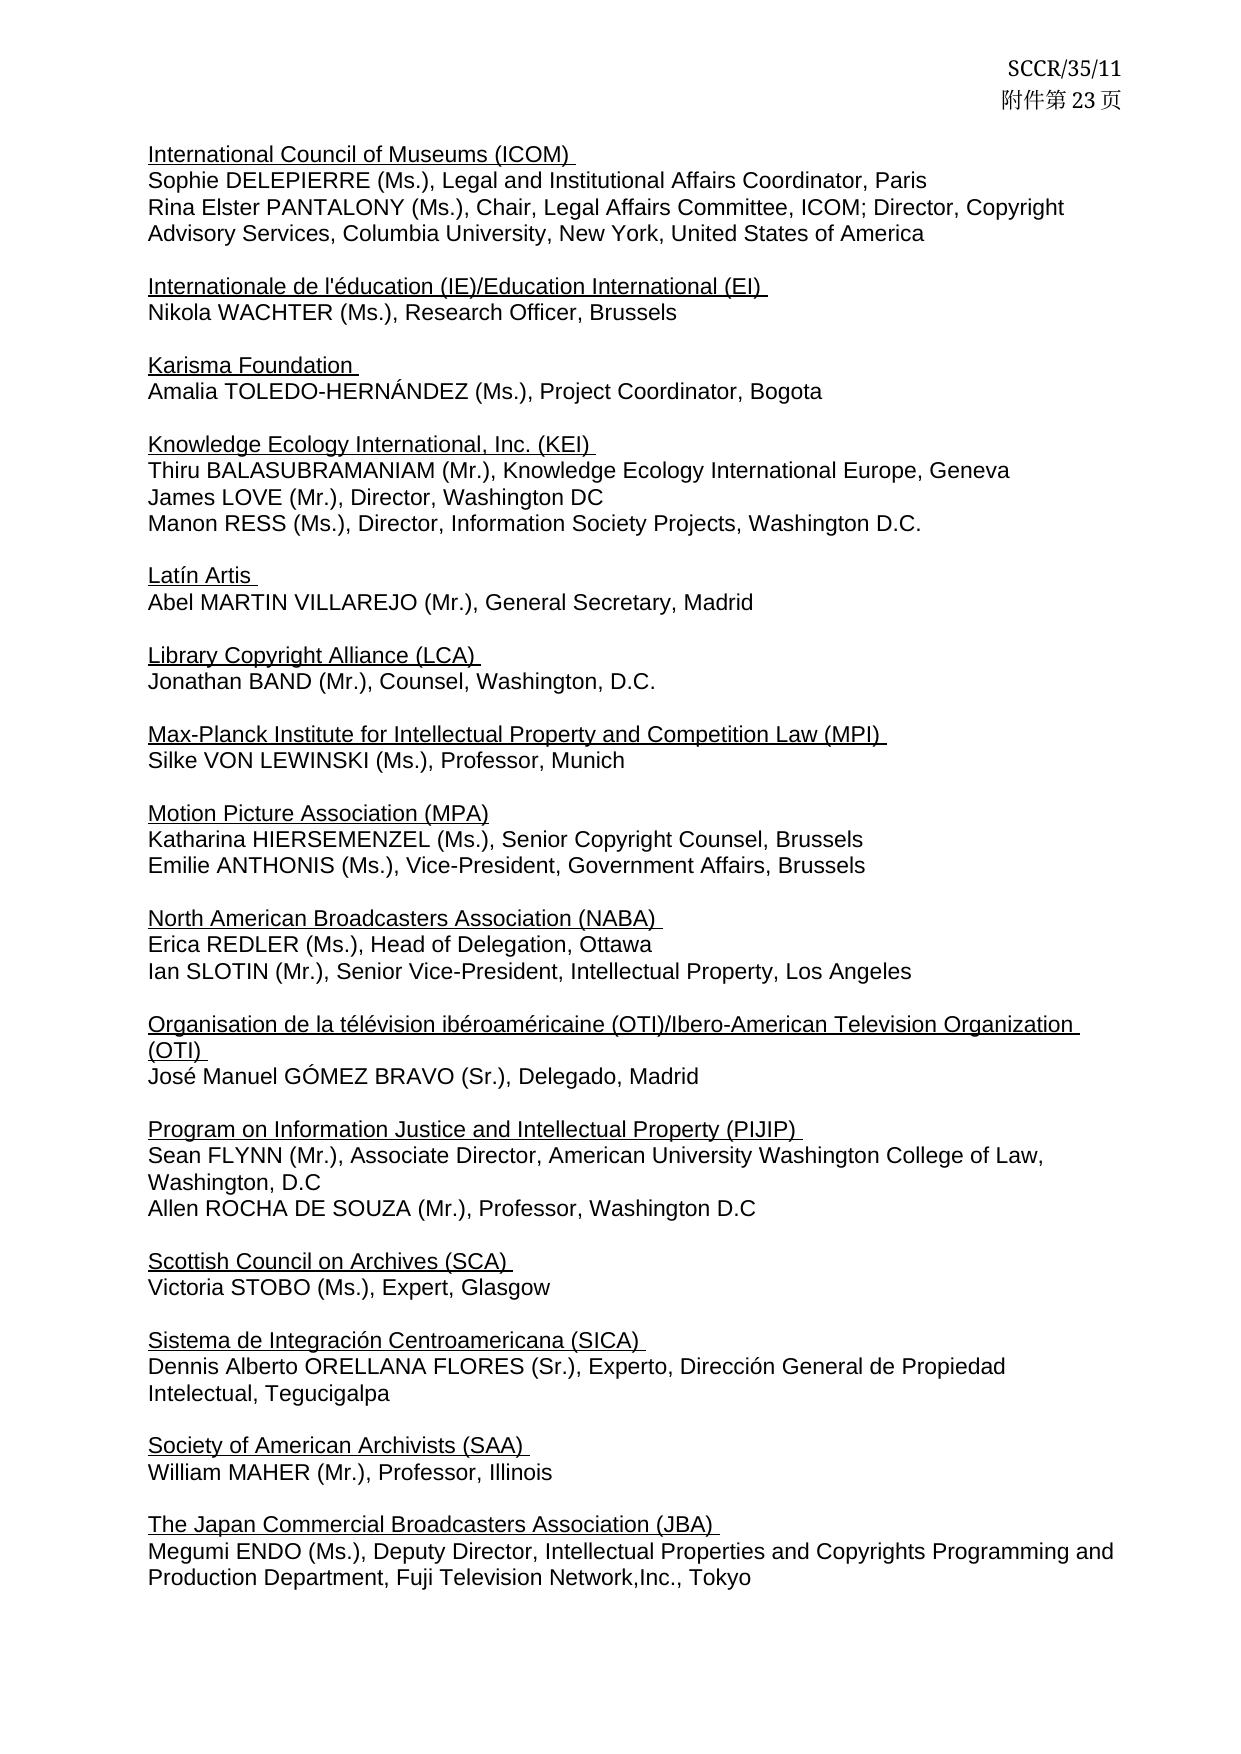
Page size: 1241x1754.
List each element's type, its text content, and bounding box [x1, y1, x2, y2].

text Society of American Archivists (SAA) [148, 1432, 1122, 1458]
text Motion Picture Association (MPA) [148, 800, 1122, 826]
text James LOVE (Mr.), Director, Washington DC [148, 483, 1122, 510]
text Latín Artis [148, 562, 1122, 589]
text Nikola WACHTER (Ms.), Research Officer, Brussels [148, 299, 1122, 325]
text Knowledge Ecology International, Inc. (KEI) [148, 431, 1122, 457]
text Karisma Foundation [148, 352, 1122, 378]
text International Council of Museums (ICOM) [148, 141, 1122, 167]
text Organisation de la télévision ibéroaméricaine (OTI)/Ibero-American Television Organization (OTI) [148, 1011, 1122, 1063]
text Manon RESS (Ms.), Director, Information Society Projects, Washington D.C. [148, 510, 1122, 536]
text Silke VON LEWINSKI (Ms.), Professor, Munich [148, 747, 1122, 773]
text Sistema de Integración Centroamericana (SICA) [148, 1327, 1122, 1353]
text Emilie ANTHONIS (Ms.), Vice-President, Government Affairs, Brussels [148, 852, 1122, 879]
text Sean FLYNN (Mr.), Associate Director, American University Washington College of Law, Washington, D.C [148, 1142, 1122, 1195]
text Megumi ENDO (Ms.), Deputy Director, Intellectual Properties and Copyrights Programming and Production Department, Fuji Television Network,Inc., Tokyo [148, 1538, 1122, 1590]
text Max-Planck Institute for Intellectual Property and Competition Law (MPI) [148, 721, 1122, 747]
text Katharina HIERSEMENZEL (Ms.), Senior Copyright Counsel, Brussels [148, 826, 1122, 852]
text The Japan Commercial Broadcasters Association (JBA) [148, 1511, 1122, 1538]
text North American Broadcasters Association (NABA) [148, 905, 1122, 931]
text Ian SLOTIN (Mr.), Senior Vice-President, Intellectual Property, Los Angeles [148, 958, 1122, 984]
text Abel MARTIN VILLAREJO (Mr.), General Secretary, Madrid [148, 589, 1122, 615]
text William MAHER (Mr.), Professor, Illinois [148, 1458, 1122, 1485]
text Dennis Alberto ORELLANA FLORES (Sr.), Experto, Dirección General de Propiedad Intelectual, Tegucigalpa [148, 1353, 1122, 1406]
text Erica REDLER (Ms.), Head of Delegation, Ottawa [148, 931, 1122, 958]
text Library Copyright Alliance (LCA) [148, 642, 1122, 668]
text Internationale de l'éducation (IE)/Education International (EI) [148, 273, 1122, 299]
text Amalia TOLEDO-HERNÁNDEZ (Ms.), Project Coordinator, Bogota [148, 378, 1122, 404]
text José Manuel GÓMEZ BRAVO (Sr.), Delegado, Madrid [148, 1063, 1122, 1089]
text Thiru BALASUBRAMANIAM (Mr.), Knowledge Ecology International Europe, Geneva [148, 457, 1122, 483]
text Rina Elster PANTALONY (Ms.), Chair, Legal Affairs Committee, ICOM; Director, Copyright Advisory Services, Columbia University, New York, United States of America [148, 193, 1122, 246]
text Sophie DELEPIERRE (Ms.), Legal and Institutional Affairs Coordinator, Paris [148, 167, 1122, 193]
text Victoria STOBO (Ms.), Expert, Glasgow [148, 1274, 1122, 1300]
text Scottish Council on Archives (SCA) [148, 1248, 1122, 1274]
text Jonathan BAND (Mr.), Counsel, Washington, D.C. [148, 668, 1122, 694]
text Allen ROCHA DE SOUZA (Mr.), Professor, Washington D.C [148, 1195, 1122, 1221]
text Program on Information Justice and Intellectual Property (PIJIP) [148, 1116, 1122, 1142]
